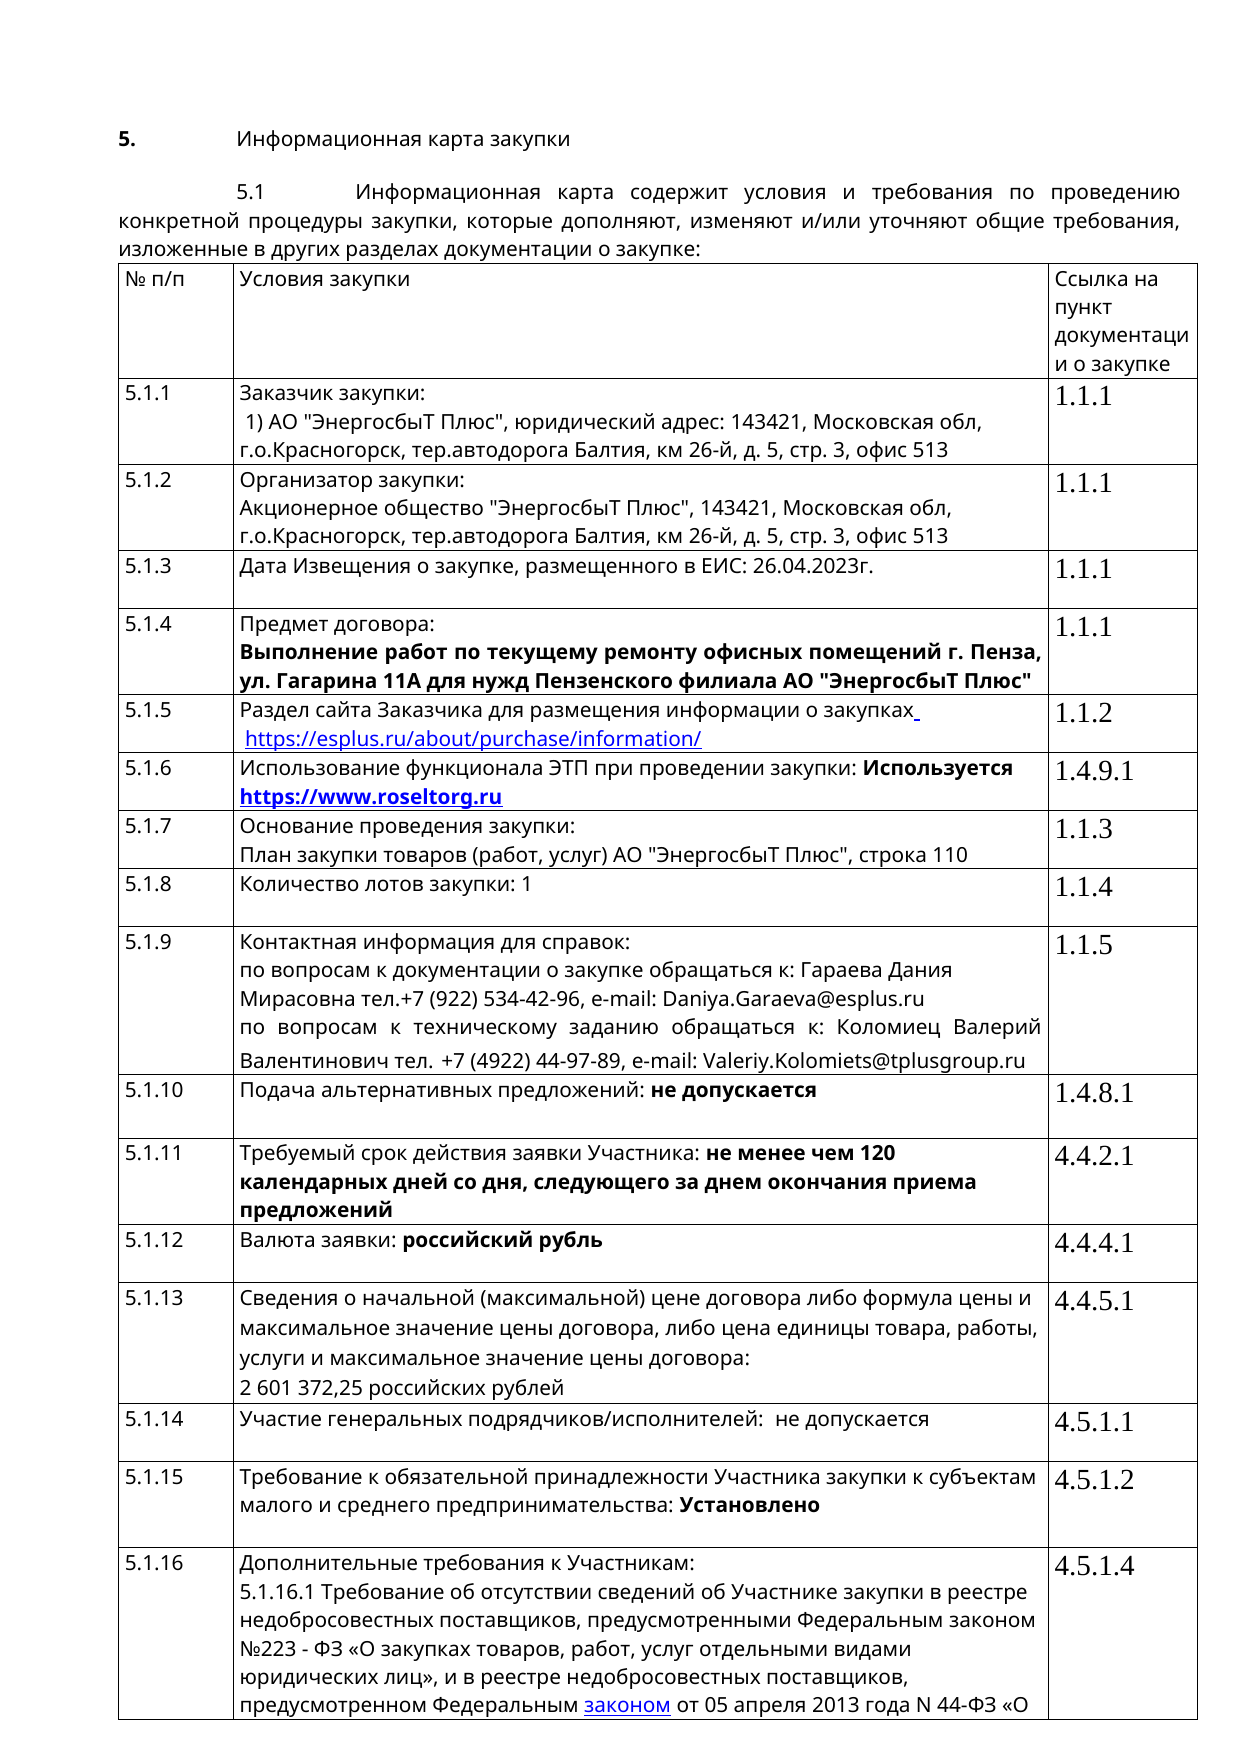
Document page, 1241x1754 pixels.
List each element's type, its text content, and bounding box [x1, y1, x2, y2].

table_cell [119, 1139, 233, 1224]
table_cell [119, 609, 233, 694]
subtitle Информационная карта закупки [118, 124, 1181, 152]
table_header № п/п [119, 264, 233, 377]
table_cell [119, 551, 233, 608]
table_cell 4.5.1.4 [1049, 1548, 1197, 1719]
table_cell Требуемый срок действия заявки Участника: не менее чем 120 календарных дней со дня, следующего за днем окончания приема предложений [234, 1139, 1048, 1224]
table_cell 1.1.5 [1049, 927, 1197, 1074]
table_cell [119, 753, 233, 810]
table_cell Раздел сайта Заказчика для размещения информации о закупках https://esplus.ru/about/purchase/information/ [234, 695, 1048, 752]
table_cell 4.5.1.2 [1049, 1462, 1197, 1547]
table_cell 1.1.4 [1049, 869, 1197, 926]
table_cell Участие генеральных подрядчиков/исполнителей: не допускается [234, 1404, 1048, 1461]
table_cell [119, 1548, 233, 1719]
table_cell 1.1.1 [1049, 609, 1197, 694]
table_cell [119, 1462, 233, 1547]
table_cell [119, 927, 233, 1074]
table_cell 1.1.1 [1049, 465, 1197, 550]
table_cell [119, 1225, 233, 1282]
table_header Условия закупки [234, 264, 1048, 377]
table_cell Предмет договора: Выполнение работ по текущему ремонту офисных помещений г. Пенза, ул. Гагарина 11А для нужд Пензенского филиала АО "ЭнергосбыТ Плюс" [234, 609, 1048, 694]
table_cell [119, 1404, 233, 1461]
table_cell 1.1.1 [1049, 379, 1197, 464]
table_cell 1.1.1 [1049, 551, 1197, 608]
table_cell 4.4.2.1 [1049, 1139, 1197, 1224]
table_cell [119, 869, 233, 926]
table_cell [119, 811, 233, 868]
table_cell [234, 1548, 1048, 1719]
table_cell Использование функционала ЭТП при проведении закупки: Используется https://www.roseltorg.ru [234, 753, 1048, 810]
table_cell Дата Извещения о закупке, размещенного в ЕИС: 26.04.2023г. [234, 551, 1048, 608]
table_cell Заказчик закупки: 1) АО "ЭнергосбыТ Плюс", юридический адрес: 143421, Московская обл, г.о.Красногорск, тер.автодорога Балтия, км 26-й, д. 5, стр. 3, офис 513 [234, 379, 1048, 464]
table_cell 1.1.2 [1049, 695, 1197, 752]
table_cell Количество лотов закупки: 1 [234, 869, 1048, 926]
text 5.1 Информационная карта содержит условия и требования по проведению конкретной процедуры закупки, которые дополняют, изменяют и/или уточняют общие требования, изложенные в других разделах документации о закупке: [118, 177, 1181, 263]
table_cell [119, 465, 233, 550]
table_cell Сведения о начальной (максимальной) цене договора либо формула цены и максимальное значение цены договора, либо цена единицы товара, работы, услуги и максимальное значение цены договора: 2 601 372,25 российских рублей [234, 1283, 1048, 1403]
table_cell Подача альтернативных предложений: не допускается [234, 1075, 1048, 1137]
table_cell [119, 695, 233, 752]
table_cell [119, 379, 233, 464]
table_cell [119, 1075, 233, 1137]
table_cell 1.4.8.1 [1049, 753, 1197, 810]
table_cell Основание проведения закупки: План закупки товаров (работ, услуг) АО "ЭнергосбыТ Плюс", строка 110 [234, 811, 1048, 868]
table_cell 4.5.1.1 [1049, 1404, 1197, 1461]
table_header Ссылка на пункт документации о закупке [1049, 264, 1197, 377]
table_cell 4.4.4.1 [1049, 1225, 1197, 1282]
table_cell Валюта заявки: российский рубль [234, 1225, 1048, 1282]
table_cell 1.1.3 [1049, 811, 1197, 868]
table_cell [119, 1283, 233, 1403]
table_cell 1.4.7.1 [1049, 1075, 1197, 1137]
table_cell Требование к обязательной принадлежности Участника закупки к субъектам малого и среднего предпринимательства: Установлено [234, 1462, 1048, 1547]
table_cell Контактная информация для справок: по вопросам к документации о закупке обращаться к: Гараева Дания Мирасовна тел.+7 (922) 534-42-96, e-mail: Daniya.Garaeva@esplus.ru по вопросам к техническому заданию обращаться к: Коломиец Валерий Валентинович тел. +7 (4922) 44-97-89, e-mail: Valeriy.Kolomiets@tplusgroup.ru [234, 927, 1048, 1074]
table_cell 4.4.5.1 [1049, 1283, 1197, 1403]
table_cell Организатор закупки: Акционерное общество "ЭнергосбыТ Плюс", 143421, Московская обл, г.о.Красногорск, тер.автодорога Балтия, км 26-й, д. 5, стр. 3, офис 513 [234, 465, 1048, 550]
